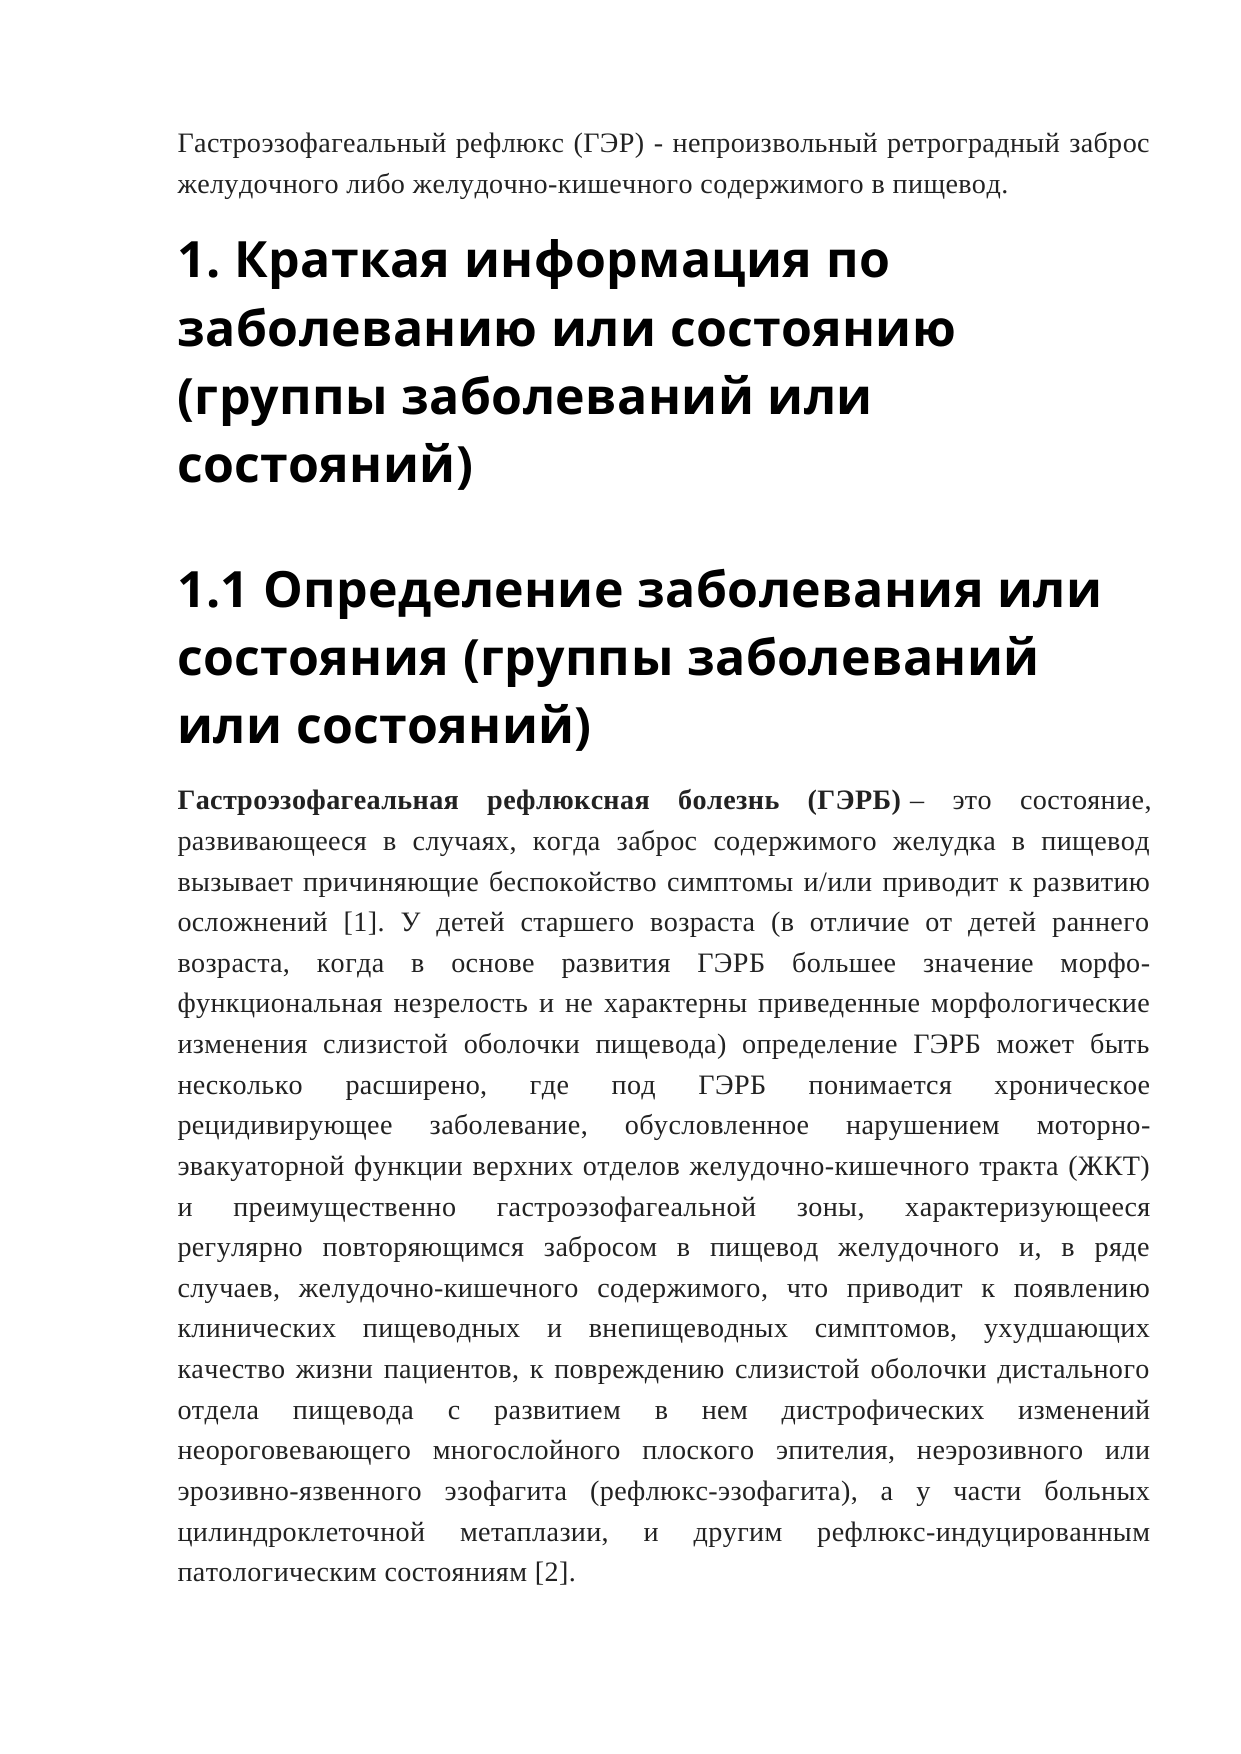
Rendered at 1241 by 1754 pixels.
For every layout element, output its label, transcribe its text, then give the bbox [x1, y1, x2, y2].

text 1.1 Определение заболевания или состояния (группы заболеваний или состояний) [177, 554, 1152, 758]
text 1. Краткая информация по заболеванию или состоянию (группы заболеваний или состояний) [177, 224, 1152, 497]
text Гастроэзофагеальный рефлюкс (ГЭР) - непроизвольный ретроградный заброс желудочного либо желудочно-кишечного содержимого в пищевод. [177, 118, 1152, 199]
text Гастроэзофагеальная рефлюксная болезнь (ГЭРБ) – это состояние, развивающееся в случаях, когда заброс содержимого желудка в пищевод вызывает причиняющие беспокойство симптомы и/или приводит к развитию осложнений [1]. У детей старшего возраста (в отличие от детей раннего возраста, когда в основе развития ГЭРБ большее значение морфо-функциональная незрелость и не характерны приведенные морфологические изменения слизистой оболочки пищевода) определение ГЭРБ может быть несколько расширено, где под ГЭРБ понимается хроническое рецидивирующее заболевание, обусловленное нарушением моторно-эвакуаторной функции верхних отделов желудочно-кишечного тракта (ЖКТ) и преимущественно гастроэзофагеальной зоны, характеризующееся регулярно повторяющимся забросом в пищевод желудочного и, в ряде случаев, желудочно-кишечного содержимого, что приводит к появлению клинических пищеводных и внепищеводных симптомов, ухудшающих качество жизни пациентов, к повреждению слизистой оболочки дистального отдела пищевода с развитием в нем дистрофических изменений неороговевающего многослойного плоского эпителия, неэрозивного или эрозивно-язвенного эзофагита (рефлюкс-эзофагита), а у части больных цилиндроклеточной метаплазии, и другим рефлюкс-индуцированным патологическим состояниям [2]. [177, 775, 1152, 1588]
